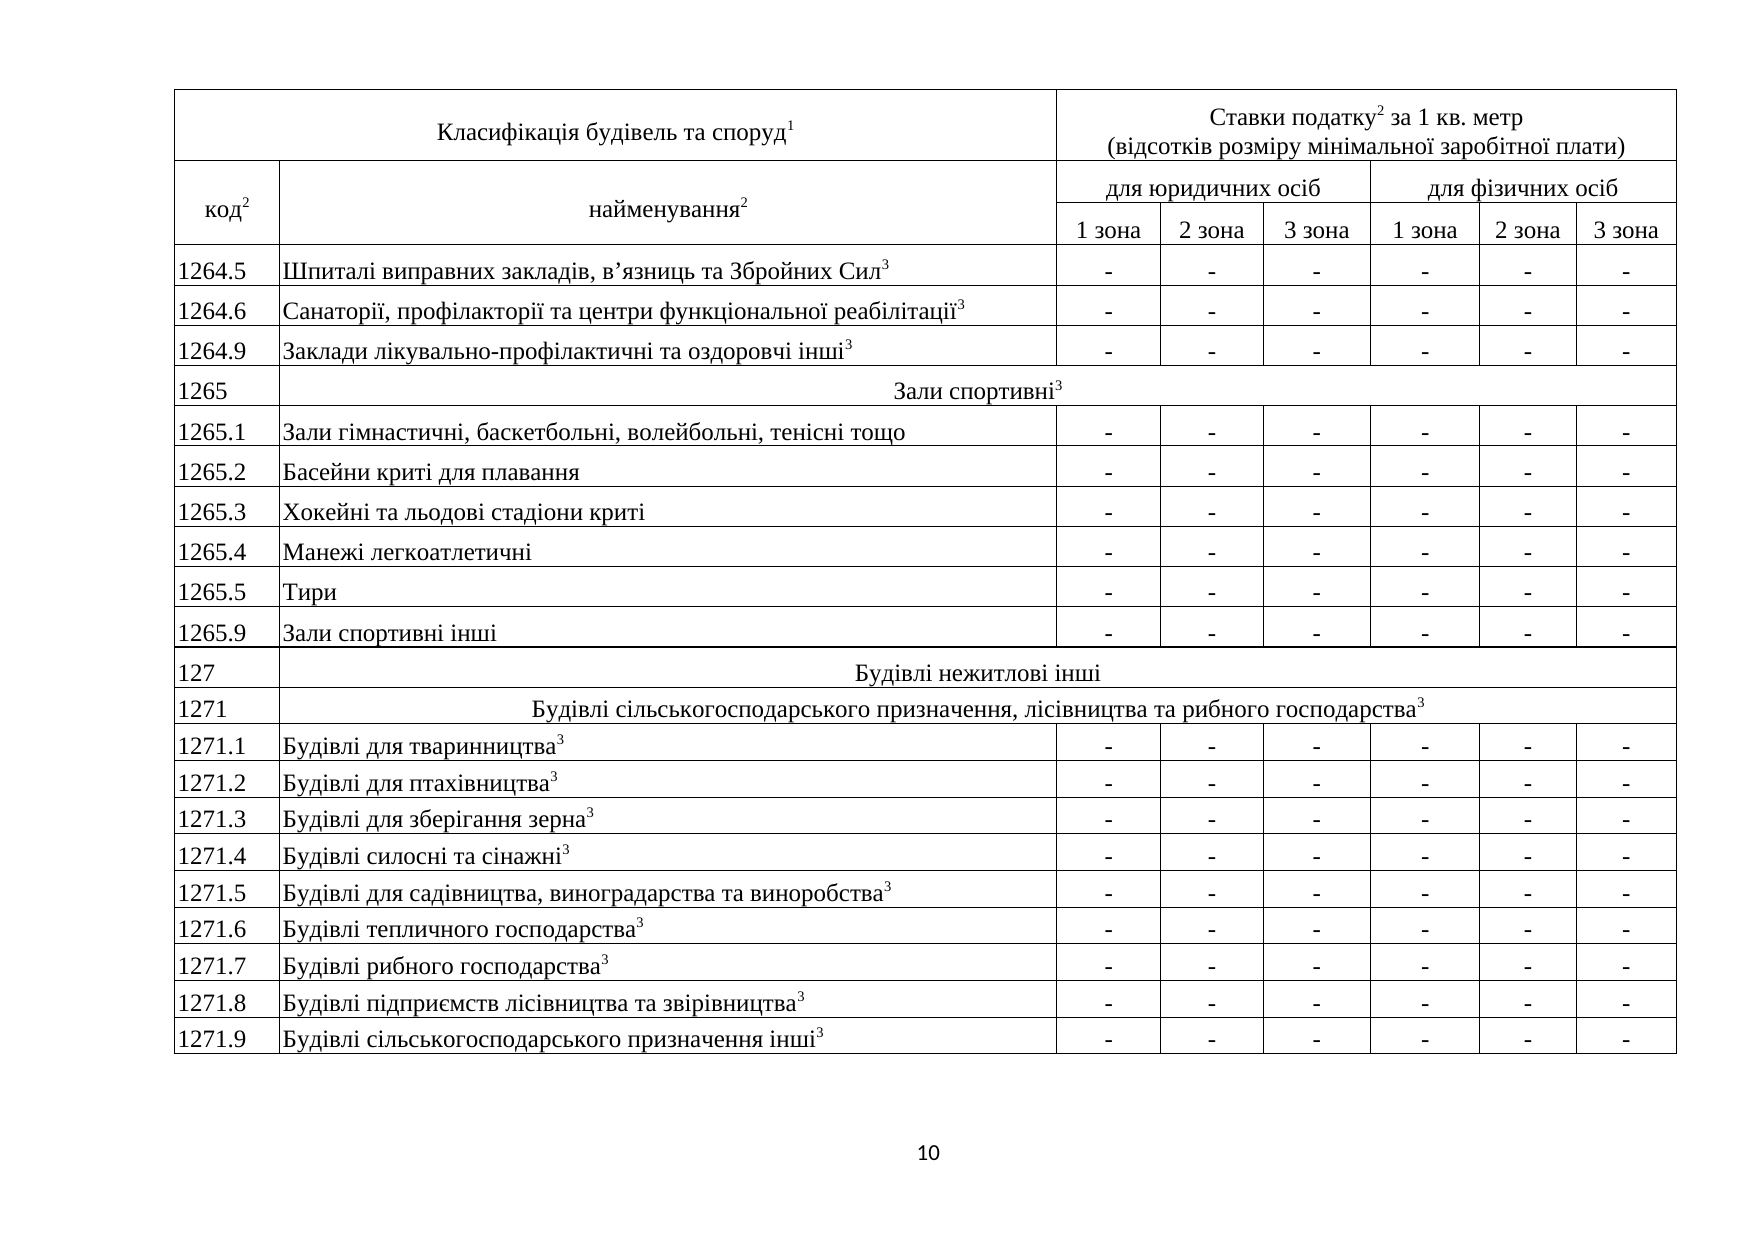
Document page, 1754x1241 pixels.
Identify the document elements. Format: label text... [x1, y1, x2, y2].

table_cell - [1480, 1018, 1576, 1053]
table_cell 1264.6 [175, 286, 279, 325]
table_cell 3 зона [1577, 203, 1676, 244]
table_cell - [1480, 724, 1576, 760]
table_cell - [1480, 527, 1576, 566]
table_cell - [1057, 871, 1160, 907]
table_cell - [1161, 527, 1263, 566]
table_cell Будівлі силосні та сінажні3 [280, 834, 1056, 870]
table_cell - [1057, 607, 1160, 646]
table_cell Будівлі сільськогосподарського призначення, лісівництва та рибного господарства3 [280, 688, 1676, 723]
table_cell Хокейні та льодові стадіони криті [280, 487, 1056, 526]
table_cell - [1480, 981, 1576, 1017]
table_cell Будівлі для садівництва, виноградарства та виноробства3 [280, 871, 1056, 907]
table_cell - [1480, 326, 1576, 365]
table_cell - [1161, 944, 1263, 980]
table_cell - [1161, 871, 1263, 907]
table_cell Будівлі тепличного господарства3 [280, 908, 1056, 943]
table_cell - [1264, 245, 1370, 284]
table_cell - [1057, 406, 1160, 445]
table_cell для юридичних осіб [1057, 161, 1370, 202]
table_cell - [1480, 446, 1576, 486]
table_cell 1265.5 [175, 567, 279, 606]
table_cell 1265.3 [175, 487, 279, 526]
table_cell - [1057, 527, 1160, 566]
table_cell - [1577, 326, 1676, 365]
table_header Ставки податку2 за (відсотків розміру мінімальної заробітної плати) [1057, 90, 1676, 160]
table_cell - [1577, 944, 1676, 980]
table_cell - [1264, 724, 1370, 760]
table_cell - [1577, 607, 1676, 646]
table_cell - [1371, 908, 1479, 943]
table_cell - [1161, 286, 1263, 325]
table_cell Манежі легкоатлетичні [280, 527, 1056, 566]
table_cell - [1264, 834, 1370, 870]
table_cell - [1480, 908, 1576, 943]
table_cell 1271.5 [175, 871, 279, 907]
table_cell - [1161, 834, 1263, 870]
table_cell - [1577, 908, 1676, 943]
table_cell - [1371, 527, 1479, 566]
table_cell Санаторії, профілакторії та центри функціональної реабілітації3 [280, 286, 1056, 325]
table_cell 1271.4 [175, 834, 279, 870]
table_cell Будівлі для зберігання зерна3 [280, 798, 1056, 833]
table_cell 1264.5 [175, 245, 279, 284]
table_cell Заклади лікувально-профілактичні та оздоровчі інші3 [280, 326, 1056, 365]
table_cell 1265.1 [175, 406, 279, 445]
table_cell - [1057, 446, 1160, 486]
table_cell - [1371, 567, 1479, 606]
table_cell - [1264, 908, 1370, 943]
table_cell - [1057, 981, 1160, 1017]
table_cell - [1161, 446, 1263, 486]
table_cell - [1264, 567, 1370, 606]
table_cell - [1480, 761, 1576, 797]
table_cell - [1480, 834, 1576, 870]
table_cell - [1057, 761, 1160, 797]
table_cell - [1577, 286, 1676, 325]
table_cell 1 зона [1371, 203, 1479, 244]
table_cell Будівлі рибного господарства3 [280, 944, 1056, 980]
table_cell - [1371, 406, 1479, 445]
table_cell - [1057, 834, 1160, 870]
table_cell - [1577, 724, 1676, 760]
table_cell - [1264, 1018, 1370, 1053]
table_cell Басейни криті для плавання [280, 446, 1056, 486]
table_cell - [1480, 245, 1576, 284]
table_cell - [1057, 798, 1160, 833]
table_cell 1271.3 [175, 798, 279, 833]
table_cell - [1480, 607, 1576, 646]
table_cell - [1577, 245, 1676, 284]
table_cell 127 [175, 648, 279, 687]
table_cell Будівлі для птахівництва3 [280, 761, 1056, 797]
table_cell - [1057, 724, 1160, 760]
table_cell Шпиталі виправних закладів, в’язниць та Збройних Сил3 [280, 245, 1056, 284]
table_cell - [1371, 871, 1479, 907]
table_cell - [1057, 326, 1160, 365]
table_cell Будівлі для тваринництва3 [280, 724, 1056, 760]
table_cell - [1264, 761, 1370, 797]
table_cell - [1161, 798, 1263, 833]
table_cell - [1371, 834, 1479, 870]
table_cell - [1057, 245, 1160, 284]
table_cell - [1577, 871, 1676, 907]
table_cell Будівлі сільськогосподарського призначення інші3 [280, 1018, 1056, 1053]
table_cell 1264.9 [175, 326, 279, 365]
table_cell - [1371, 487, 1479, 526]
table_cell - [1371, 798, 1479, 833]
table_cell - [1161, 761, 1263, 797]
table_cell - [1057, 567, 1160, 606]
table_cell - [1264, 607, 1370, 646]
table_cell 1271 [175, 688, 279, 723]
table_cell Зали спортивні інші [280, 607, 1056, 646]
table_cell - [1480, 871, 1576, 907]
table_cell - [1480, 798, 1576, 833]
table_header Класифікація будівель та споруд1 [175, 90, 1056, 160]
table_cell 1265.9 [175, 607, 279, 646]
table_cell - [1264, 487, 1370, 526]
table_cell 1265.2 [175, 446, 279, 486]
table_cell Тири [280, 567, 1056, 606]
table_cell - [1480, 487, 1576, 526]
table_cell - [1577, 527, 1676, 566]
table_cell найменування2 [280, 161, 1056, 244]
table_cell - [1480, 567, 1576, 606]
table_cell - [1371, 944, 1479, 980]
table_cell - [1577, 798, 1676, 833]
table_cell - [1161, 1018, 1263, 1053]
table_cell - [1577, 1018, 1676, 1053]
table_cell - [1371, 724, 1479, 760]
table_cell - [1264, 326, 1370, 365]
table_cell 2 зона [1480, 203, 1576, 244]
table_cell - [1577, 406, 1676, 445]
table_cell - [1161, 245, 1263, 284]
table_cell - [1161, 567, 1263, 606]
table_cell 1265 [175, 366, 279, 405]
table_cell - [1371, 981, 1479, 1017]
table_cell - [1057, 487, 1160, 526]
table_cell - [1577, 981, 1676, 1017]
table_cell Зали спортивні3 [280, 366, 1676, 405]
table_cell - [1264, 871, 1370, 907]
table_cell Зали гімнастичні, баскетбольні, волейбольні, тенісні тощо [280, 406, 1056, 445]
table_cell - [1057, 908, 1160, 943]
table_cell Будівлі підприємств лісівництва та звірівництва3 [280, 981, 1056, 1017]
table_cell - [1161, 487, 1263, 526]
table_cell - [1161, 607, 1263, 646]
table_cell - [1264, 286, 1370, 325]
table_cell - [1264, 527, 1370, 566]
table_cell 1271.1 [175, 724, 279, 760]
table_cell - [1161, 981, 1263, 1017]
table_cell 1271.2 [175, 761, 279, 797]
table_cell 2 зона [1161, 203, 1263, 244]
table_cell 1 зона [1057, 203, 1160, 244]
table_cell - [1057, 286, 1160, 325]
table_cell - [1161, 908, 1263, 943]
table_cell 1271.8 [175, 981, 279, 1017]
table_cell - [1371, 245, 1479, 284]
table_cell - [1264, 981, 1370, 1017]
table_cell - [1577, 834, 1676, 870]
table_cell 1265.4 [175, 527, 279, 566]
table_cell - [1577, 761, 1676, 797]
table_cell - [1577, 567, 1676, 606]
table_cell - [1371, 761, 1479, 797]
table_cell - [1264, 406, 1370, 445]
table_cell - [1057, 944, 1160, 980]
table_cell 1271.7 [175, 944, 279, 980]
table_cell код2 [175, 161, 279, 244]
table_cell - [1371, 286, 1479, 325]
table_cell - [1264, 446, 1370, 486]
table_cell - [1057, 1018, 1160, 1053]
table_cell - [1480, 286, 1576, 325]
table_cell - [1480, 944, 1576, 980]
table_cell - [1371, 326, 1479, 365]
table_cell Будівлі нежитлові інші [280, 648, 1676, 687]
table_cell - [1161, 724, 1263, 760]
table_cell - [1577, 487, 1676, 526]
table_cell 1271.6 [175, 908, 279, 943]
table_cell - [1480, 406, 1576, 445]
table_cell - [1577, 446, 1676, 486]
table_cell для фізичних осіб [1371, 161, 1676, 202]
table_cell - [1161, 406, 1263, 445]
table_cell - [1371, 607, 1479, 646]
table_cell - [1371, 1018, 1479, 1053]
table_cell - [1161, 326, 1263, 365]
table_cell 1271.9 [175, 1018, 279, 1053]
table_cell 3 зона [1264, 203, 1370, 244]
table_cell - [1264, 798, 1370, 833]
table_cell - [1371, 446, 1479, 486]
table_cell - [1264, 944, 1370, 980]
